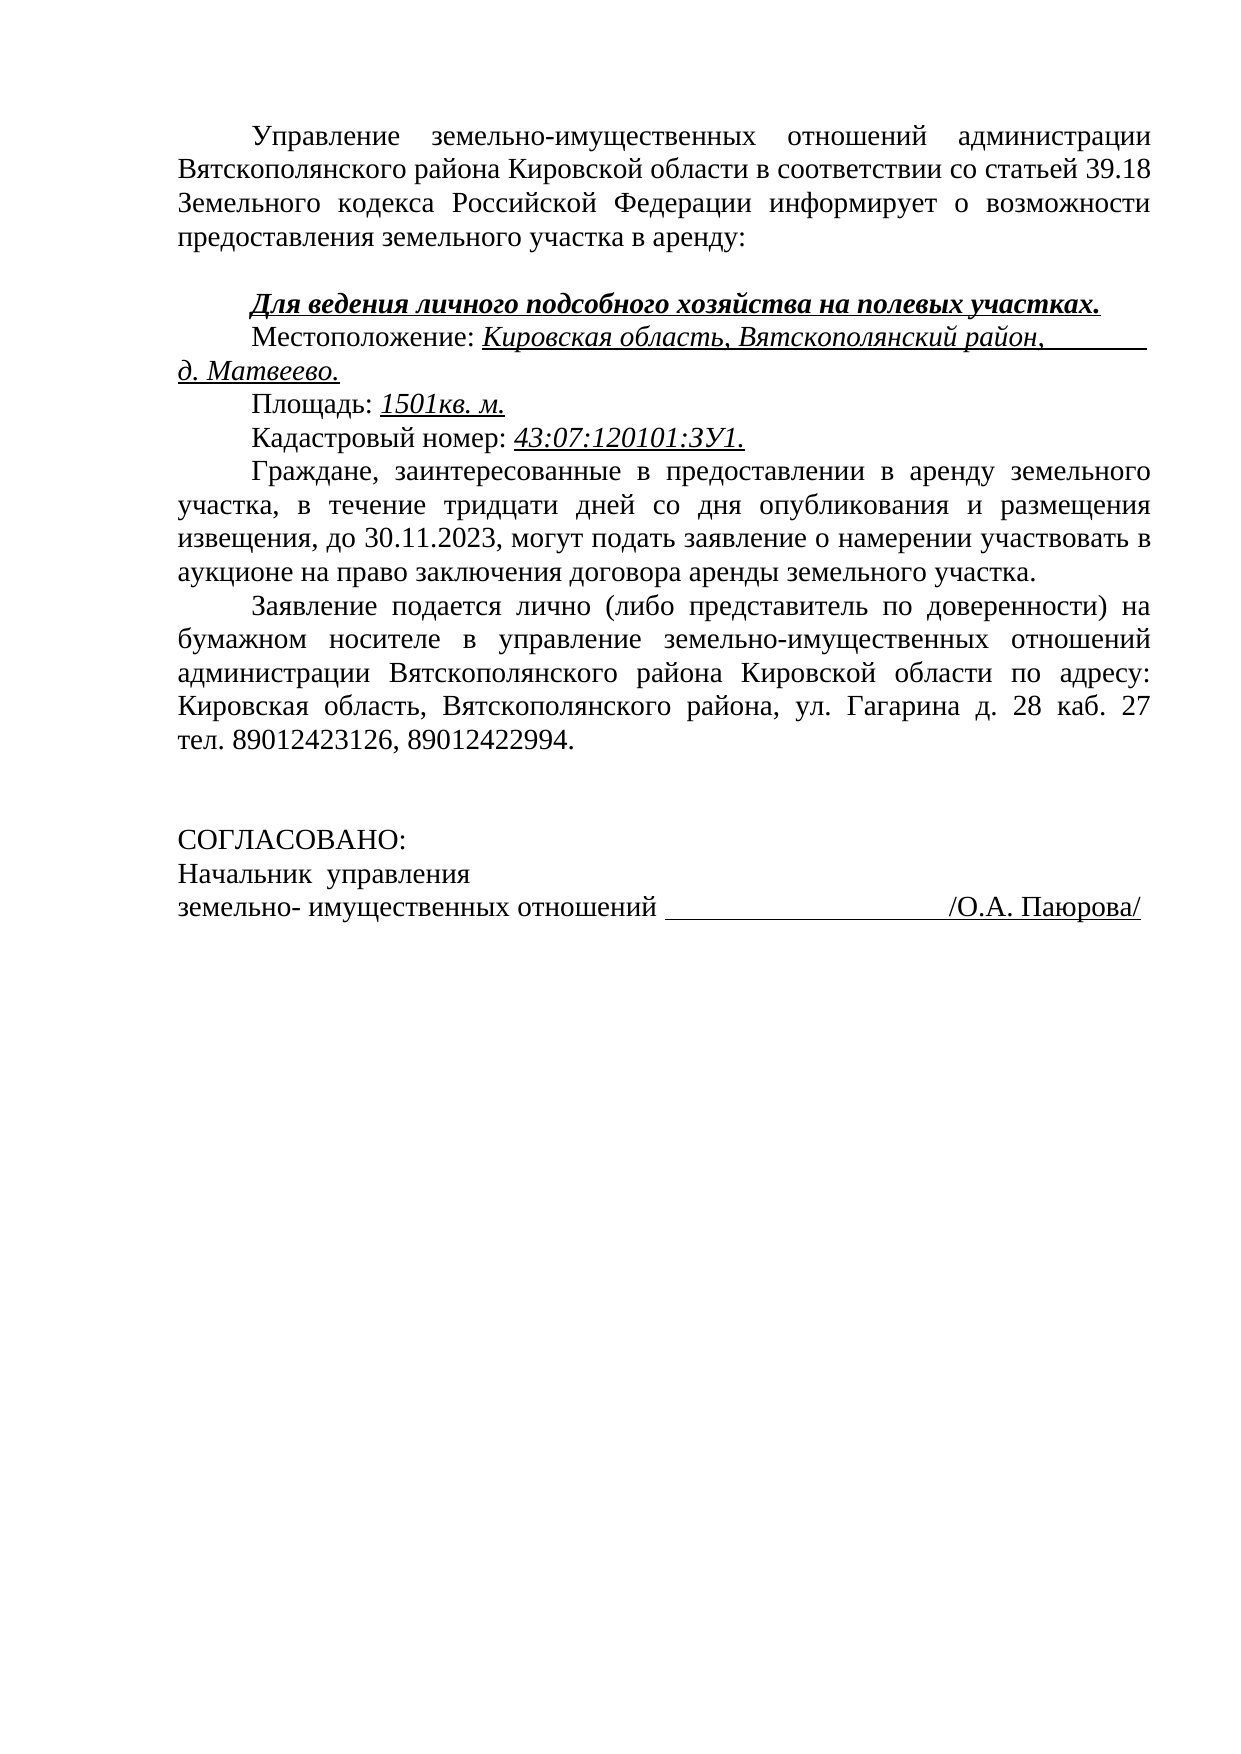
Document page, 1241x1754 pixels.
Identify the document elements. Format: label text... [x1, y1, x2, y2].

text Заявление подается лично (либо представитель по доверенности) на бумажном носителе в управление земельно-имущественных отношений администрации Вятскополянского района Кировской области по адресу: Кировская область, Вятскополянского района, ул. Гагарина д. 28 каб. 27 тел. 89012423126, 89012422994. [177, 588, 1152, 755]
text СОГЛАСОВАНО: [177, 822, 1152, 856]
text Граждане, заинтересованные в предоставлении в аренду земельного участка, в течение тридцати дней со дня опубликования и размещения извещения, до 30.11.2023, могут подать заявление о намерении участвовать в аукционе на право заключения договора аренды земельного участка. [177, 453, 1152, 588]
text Начальник управления [177, 856, 1152, 889]
text земельно- имущественных отношений /О.А. Паюрова/ [177, 889, 1152, 923]
text Управление земельно-имущественных отношений администрации Вятскополянского района Кировской области в соответствии со статьей 39.18 Земельного кодекса Российской Федерации информирует о возможности предоставления земельного участка в аренду: [177, 118, 1152, 252]
text Для ведения личного подсобного хозяйства на полевых участках. [177, 286, 1152, 319]
text Местоположение: Кировская область, Вятскополянский район, д. Матвеево. [177, 319, 1152, 386]
text Кадастровый номер: 43:07:120101:ЗУ1. [177, 420, 1152, 453]
text Площадь: 1501кв. м. [177, 386, 1152, 420]
